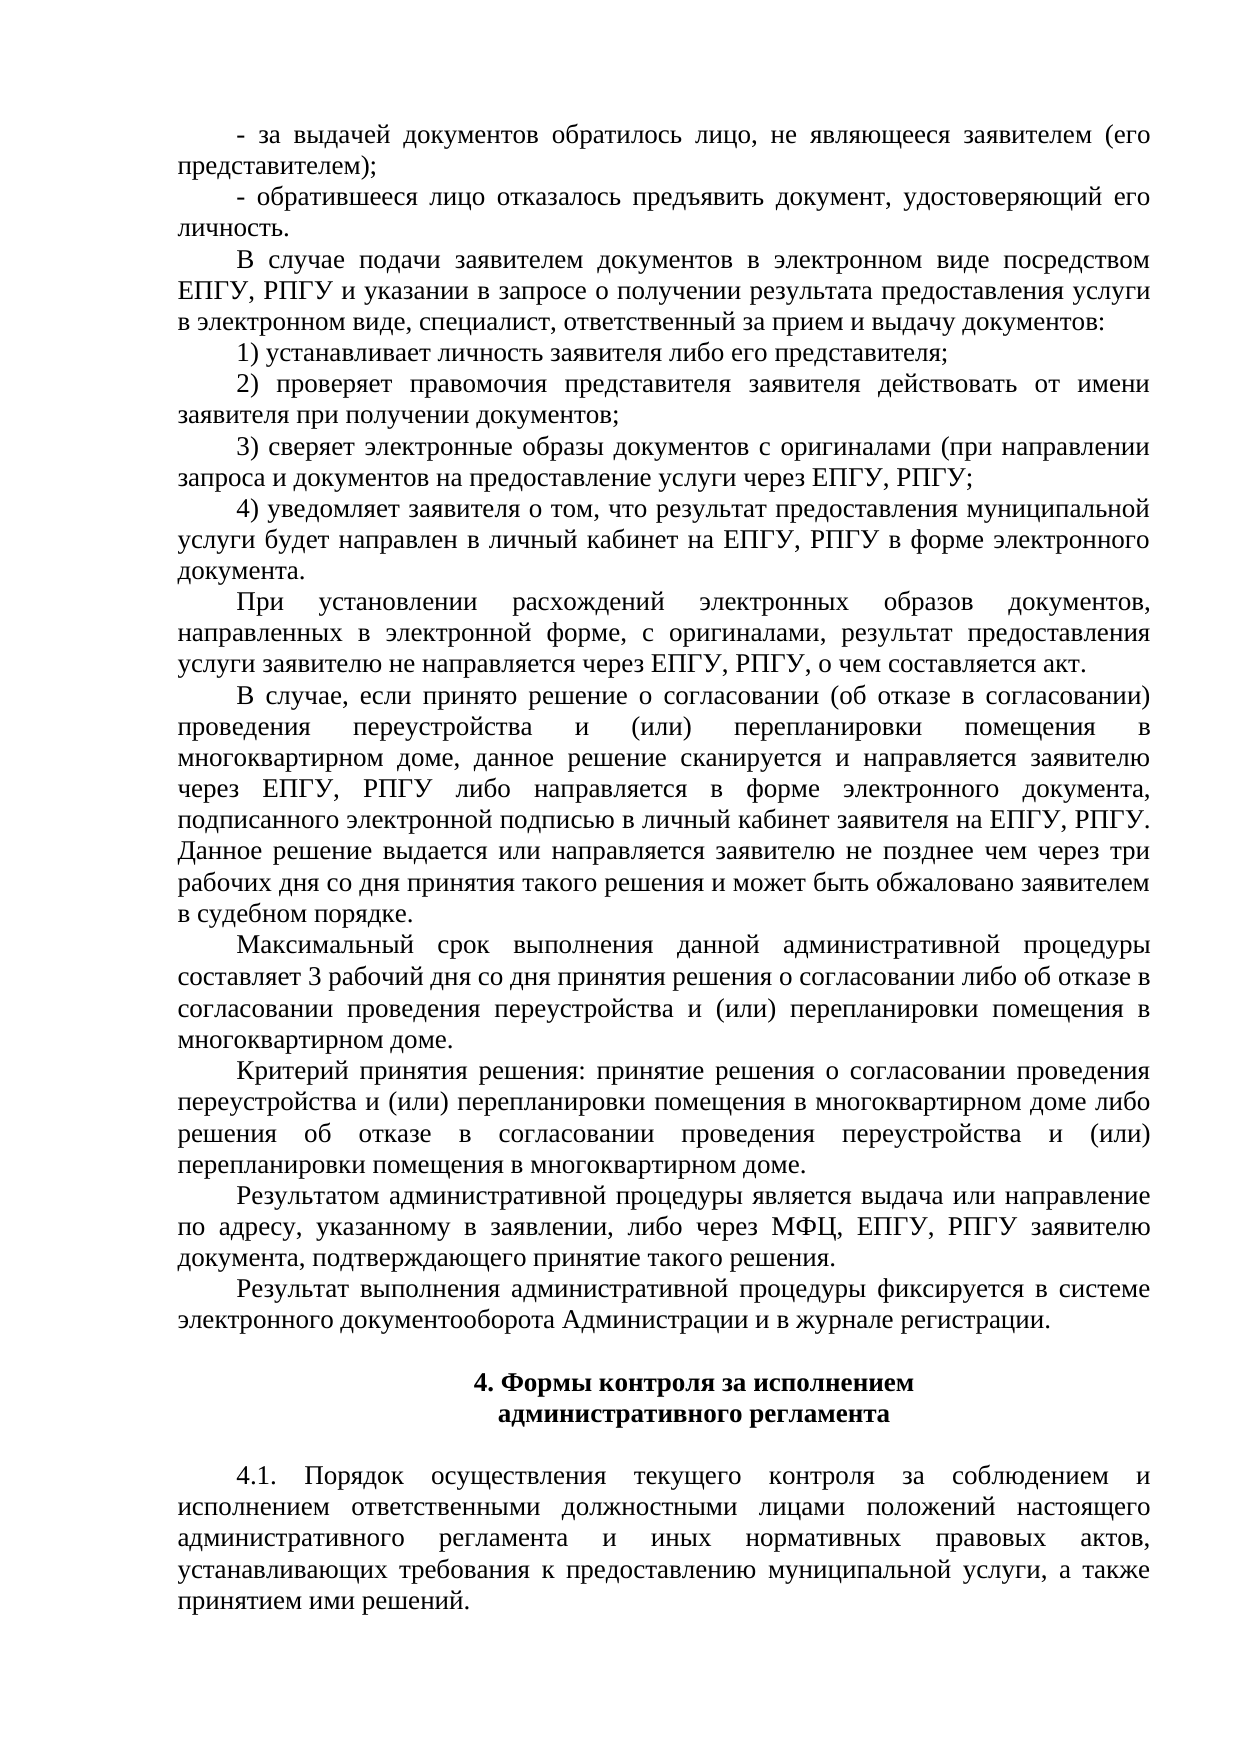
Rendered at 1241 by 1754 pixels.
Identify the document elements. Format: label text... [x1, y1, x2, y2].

text В случае подачи заявителем документов в электронном виде посредством ЕПГУ, РПГУ и указании в запросе о получении результата предоставления услуги в электронном виде, специалист, ответственный за прием и выдачу документов: [177, 243, 1152, 336]
text Критерий принятия решения: принятие решения о согласовании проведения переустройства и (или) перепланировки помещения в многоквартирном доме либо решения об отказе в согласовании проведения переустройства и (или) перепланировки помещения в многоквартирном доме. [177, 1054, 1152, 1179]
text Результат выполнения административной процедуры фиксируется в системе электронного документооборота Администрации и в журнале регистрации. [177, 1272, 1152, 1335]
text - обратившееся лицо отказалось предъявить документ, удостоверяющий его личность. [177, 180, 1152, 243]
text 4. Формы контроля за исполнением [177, 1366, 1152, 1397]
text административного регламента [177, 1397, 1152, 1428]
text 4) уведомляет заявителя о том, что результат предоставления муниципальной услуги будет направлен в личный кабинет на ЕПГУ, РПГУ в форме электронного документа. [177, 492, 1152, 585]
text При установлении расхождений электронных образов документов, направленных в электронной форме, с оригиналами, результат предоставления услуги заявителю не направляется через ЕПГУ, РПГУ, о чем составляется акт. [177, 585, 1152, 679]
text 1) устанавливает личность заявителя либо его представителя; [177, 336, 1152, 367]
text 4.1. Порядок осуществления текущего контроля за соблюдением и исполнением ответственными должностными лицами положений настоящего административного регламента и иных нормативных правовых актов, устанавливающих требования к предоставлению муниципальной услуги, а также принятием ими решений. [177, 1459, 1152, 1615]
text 2) проверяет правомочия представителя заявителя действовать от имени заявителя при получении документов; [177, 367, 1152, 429]
text Максимальный срок выполнения данной административной процедуры составляет 3 рабочий дня со дня принятия решения о согласовании либо об отказе в согласовании проведения переустройства и (или) перепланировки помещения в многоквартирном доме. [177, 928, 1152, 1054]
text 3) сверяет электронные образы документов с оригиналами (при направлении запроса и документов на предоставление услуги через ЕПГУ, РПГУ; [177, 429, 1152, 492]
text Результатом административной процедуры является выдача или направление по адресу, указанному в заявлении, либо через МФЦ, ЕПГУ, РПГУ заявителю документа, подтверждающего принятие такого решения. [177, 1179, 1152, 1272]
text В случае, если принято решение о согласовании (об отказе в согласовании) проведения переустройства и (или) перепланировки помещения в многоквартирном доме, данное решение сканируется и направляется заявителю через ЕПГУ, РПГУ либо направляется в форме электронного документа, подписанного электронной подписью в личный кабинет заявителя на ЕПГУ, РПГУ. Данное решение выдается или направляется заявителю не позднее чем через три рабочих дня со дня принятия такого решения и может быть обжаловано заявителем в судебном порядке. [177, 679, 1152, 928]
text - за выдачей документов обратилось лицо, не являющееся заявителем (его представителем); [177, 118, 1152, 180]
